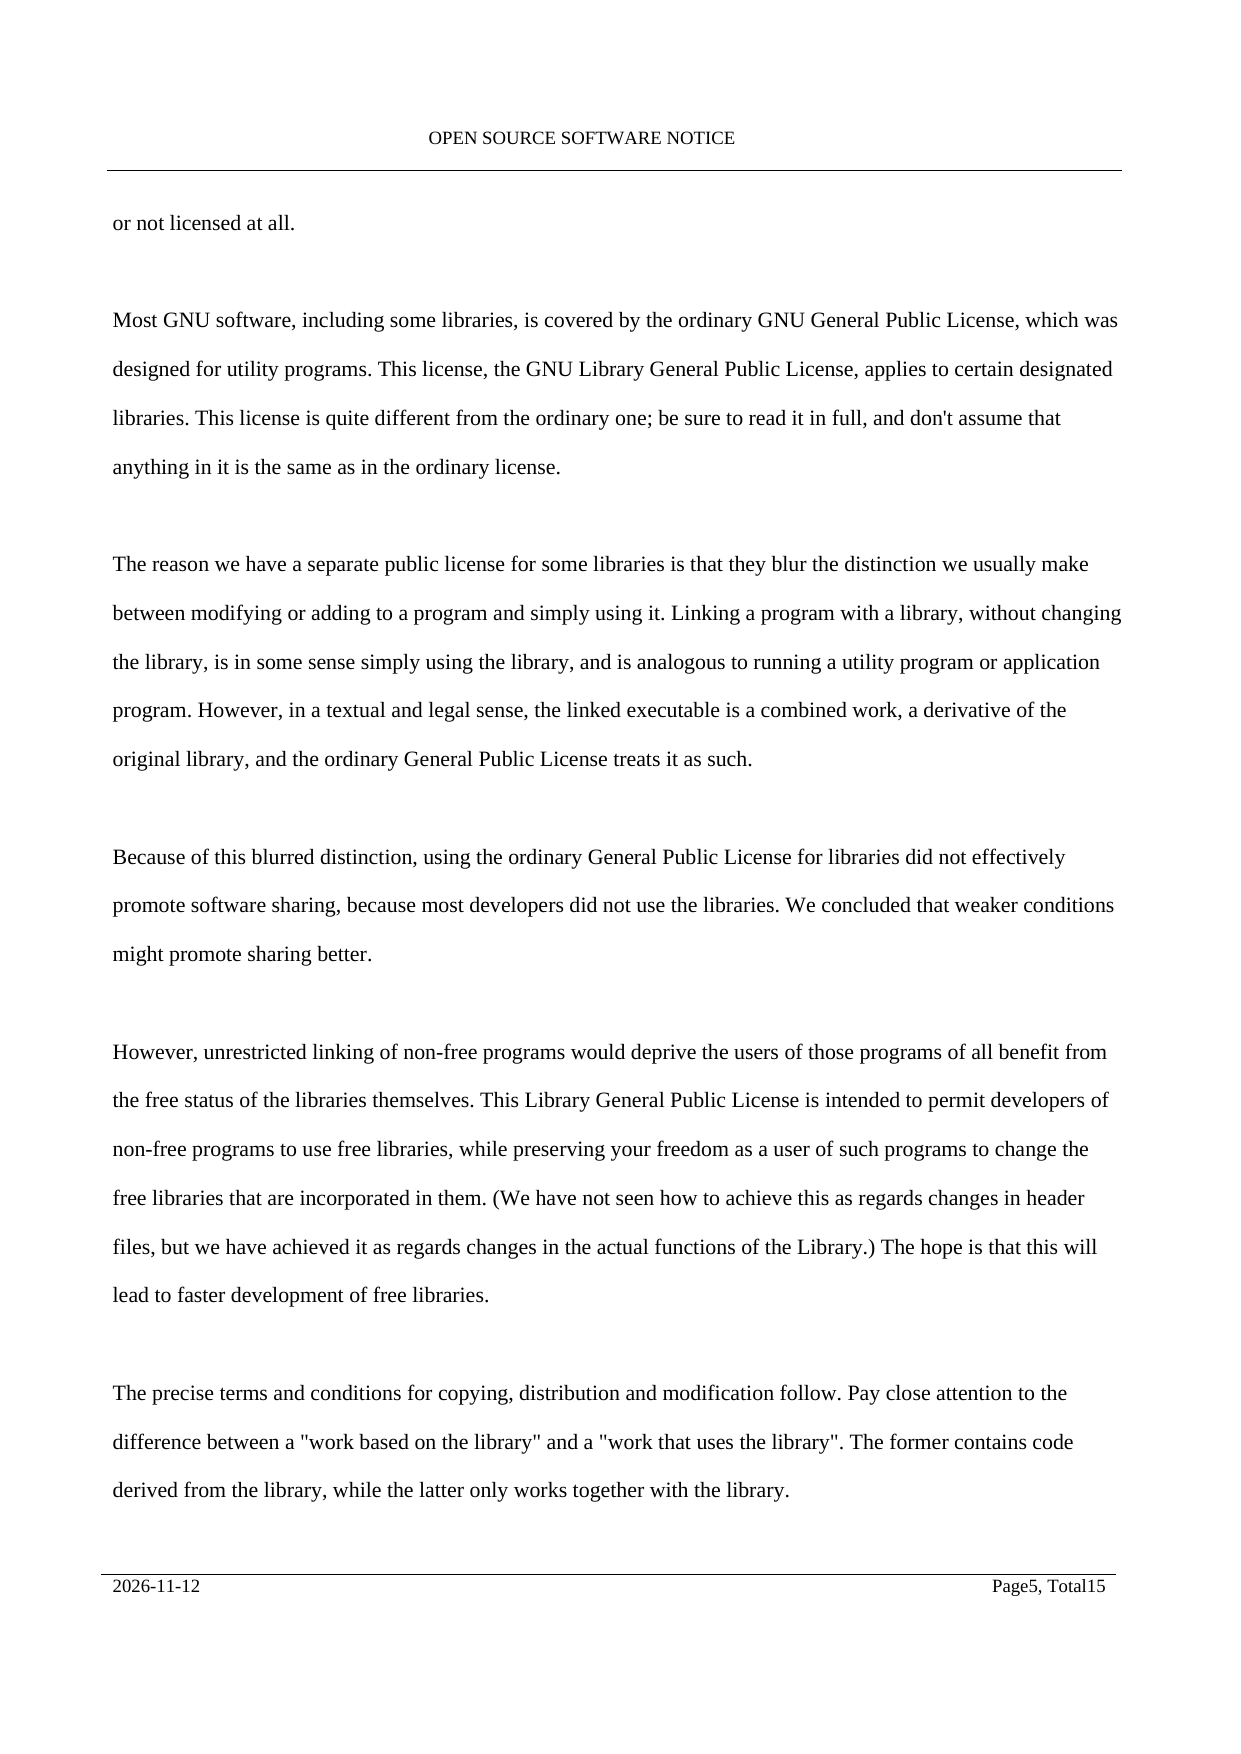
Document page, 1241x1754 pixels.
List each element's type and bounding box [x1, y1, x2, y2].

text [112, 206, 1128, 1506]
